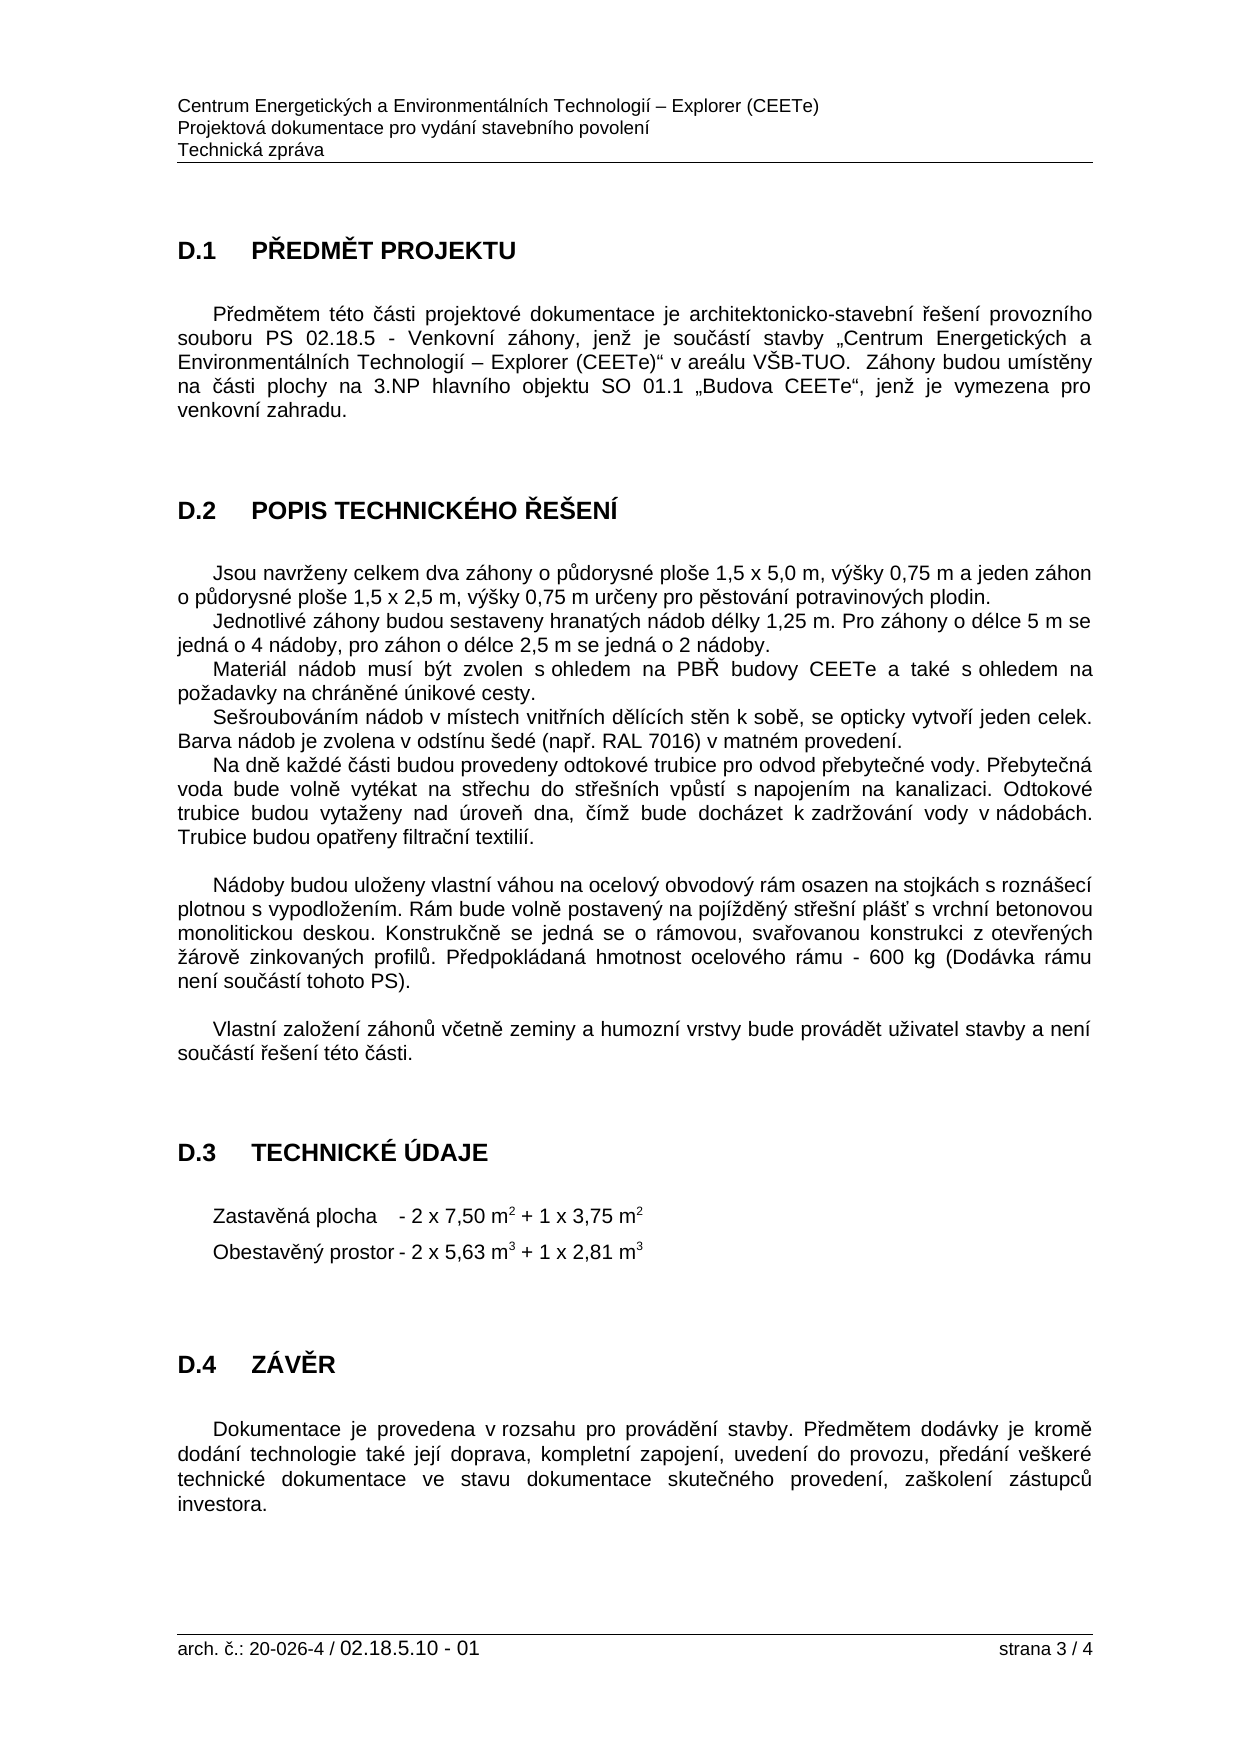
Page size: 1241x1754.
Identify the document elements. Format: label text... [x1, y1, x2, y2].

text Vlastní založení záhonů včetně zeminy a humozní vrstvy bude provádět uživatel stavby a není součástí řešení této části. [177, 1016, 1093, 1064]
text Jednotlivé záhony budou sestaveny hranatých nádob délky 1,25 m. Pro záhony o délce 5 m se jedná o 4 nádoby, pro záhon o délce 2,5 m se jedná o 2 nádoby. [177, 609, 1093, 657]
subtitle POPIS TECHNICKÉHO ŘEŠENÍ [177, 496, 1093, 525]
text Na dně každé části budou provedeny odtokové trubice pro odvod přebytečné vody. Přebytečná voda bude volně vytékat na střechu do střešních vpůstí s napojením na kanalizaci. Odtokové trubice budou vytaženy nad úroveň dna, čímž bude docházet k zadržování vody v nádobách. Trubice budou opatřeny filtrační textilií. [177, 753, 1093, 849]
subtitle ZÁVĚR [177, 1350, 1093, 1379]
text Obestavěný prostor - 2 x 5,63 m3 + 1 x 2,81 m3 [177, 1239, 1093, 1263]
text Sešroubováním nádob v místech vnitřních dělících stěn k sobě, se opticky vytvoří jeden celek. Barva nádob je zvolena v odstínu šedé (např. RAL 7016) v matném provedení. [177, 705, 1093, 753]
subtitle TECHNICKÉ ÚDAJE [177, 1138, 1093, 1167]
text Zastavěná plocha - 2 x 7,50 m2 + 1 x 3,75 m2 [177, 1203, 1093, 1227]
text Předmětem této části projektové dokumentace je architektonicko-stavební řešení provozního souboru PS 02.18.5 - Venkovní záhony, jenž je součástí stavby „Centrum Energetických a Environmentálních Technologií – Explorer (CEETe)“ v areálu VŠB-TUO. Záhony budou umístěny na části plochy na 3.NP hlavního objektu SO 01.1 „Budova CEETe“, jenž je vymezena pro venkovní zahradu. [177, 302, 1093, 422]
subtitle PŘEDMĚT PROJEKTU [177, 236, 1093, 265]
text Nádoby budou uloženy vlastní váhou na ocelový obvodový rám osazen na stojkách s roznášecí plotnou s vypodložením. Rám bude volně postavený na pojížděný střešní plášť s vrchní betonovou monolitickou deskou. Konstrukčně se jedná se o rámovou, svařovanou konstrukci z otevřených žárově zinkovaných profilů. Předpokládaná hmotnost ocelového rámu - 600 kg (Dodávka rámu není součástí tohoto PS). [177, 873, 1093, 992]
text Jsou navrženy celkem dva záhony o půdorysné ploše 1,5 x 5,0 m, výšky 0,75 m a jeden záhon o půdorysné ploše 1,5 x 2,5 m, výšky 0,75 m určeny pro pěstování potravinových plodin. [177, 561, 1093, 609]
text Materiál nádob musí být zvolen s ohledem na PBŘ budovy CEETe a také s ohledem na požadavky na chráněné únikové cesty. [177, 657, 1093, 705]
text Dokumentace je provedena v rozsahu pro provádění stavby. Předmětem dodávky je kromě dodání technologie také její doprava, kompletní zapojení, uvedení do provozu, předání veškeré technické dokumentace ve stavu dokumentace skutečného provedení, zaškolení zástupců investora. [177, 1417, 1093, 1517]
